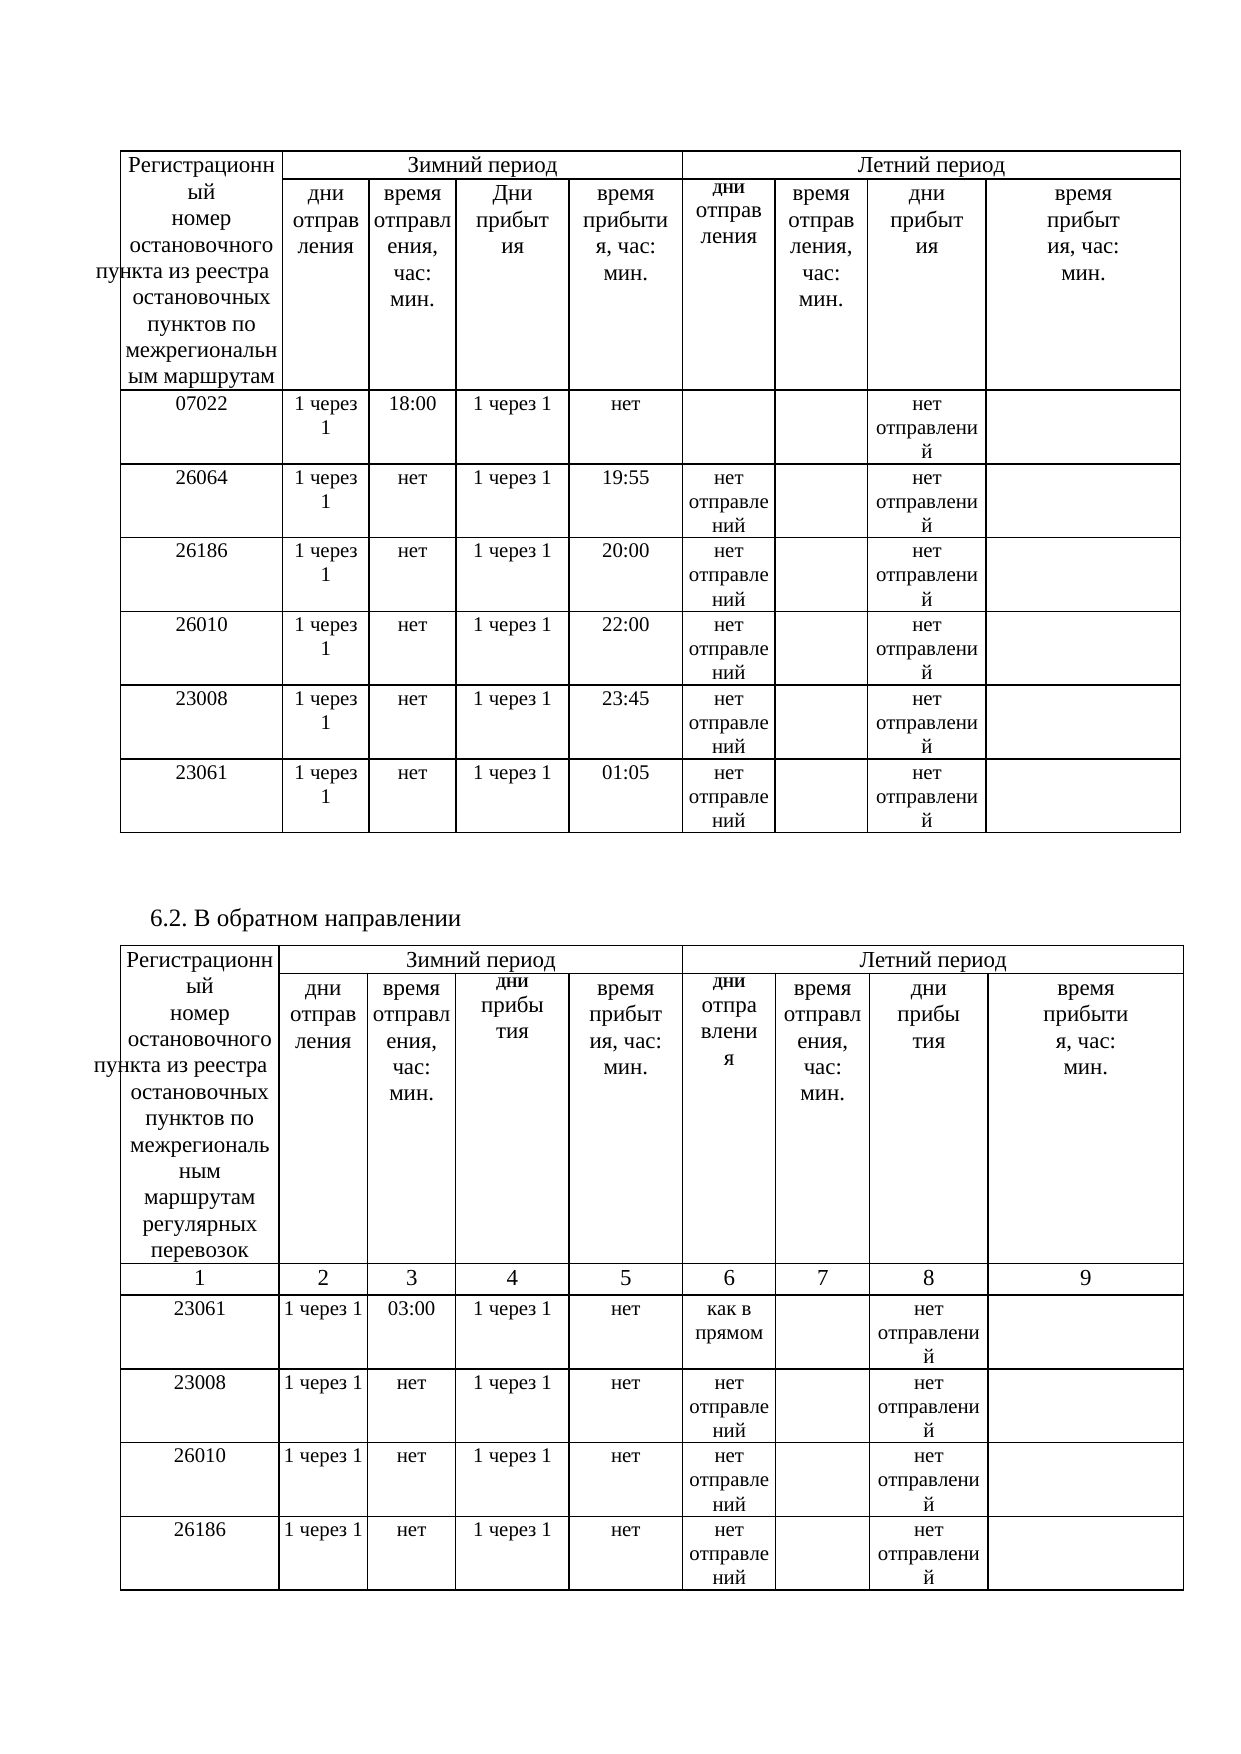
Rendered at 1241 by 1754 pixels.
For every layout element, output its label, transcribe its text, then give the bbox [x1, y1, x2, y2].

table_cell нет [368, 1370, 455, 1442]
table_cell 1 [121, 1264, 278, 1294]
table_cell нет отправлений [868, 686, 985, 758]
table_cell 5 [570, 1264, 682, 1294]
table_cell 23061 [121, 760, 282, 832]
table_cell ДНИ отправ ления [683, 180, 774, 389]
table_cell 3 [368, 1264, 455, 1294]
table_cell [989, 1517, 1183, 1589]
table_cell нет отправлений [683, 465, 774, 537]
table_cell [776, 1443, 869, 1516]
table_cell 8 [870, 1264, 987, 1294]
table_cell 4 [456, 1264, 568, 1294]
table_cell 01:05 [570, 760, 682, 832]
table_cell 19:55 [570, 465, 682, 537]
table_cell время прибыти я, час: мин. [989, 974, 1183, 1262]
table_cell 1 через 1 [283, 686, 368, 758]
table_cell 1 через 1 [456, 1443, 568, 1516]
table_cell Дни прибыт ия [457, 180, 568, 389]
table_cell нет отправлений [683, 1443, 775, 1516]
table_cell нет отправлений [870, 1443, 987, 1516]
table_header Зимний период [280, 946, 682, 972]
table_cell нет отправлений [683, 1370, 775, 1442]
table_cell 2 [280, 1264, 367, 1294]
table_cell нет отправлений [870, 1370, 987, 1442]
table_cell [776, 1296, 869, 1368]
table_cell [776, 686, 867, 758]
table_cell 1 через 1 [456, 1370, 568, 1442]
table_cell [987, 760, 1180, 832]
table_cell нет [570, 1443, 682, 1516]
table_header Зимний период [283, 152, 682, 178]
table_cell нет отправлений [868, 612, 985, 684]
table_cell 18:00 [370, 391, 455, 463]
table_cell 20:00 [570, 538, 682, 611]
table_cell нет отправлений [870, 1296, 987, 1368]
table_cell нет отправлений [868, 465, 985, 537]
table_cell время отправл ения, час: мин. [776, 974, 869, 1262]
table_cell 1 через 1 [283, 760, 368, 832]
table_cell 1 через 1 [283, 465, 368, 537]
table_cell нет [370, 612, 455, 684]
table_cell нет отправлений [870, 1517, 987, 1589]
table_cell нет отправлений [683, 760, 774, 832]
table_cell дни прибы тия [870, 974, 987, 1262]
table_cell 6 [683, 1264, 775, 1294]
table_cell 23061 [121, 1296, 278, 1368]
table_cell 1 через 1 [280, 1443, 367, 1516]
table_cell дни прибыт ия [868, 180, 985, 389]
table_header Летний период [683, 152, 1180, 178]
text 6.2. В обратном направлении [150, 903, 1090, 932]
table_cell 1 через 1 [280, 1517, 367, 1589]
table_cell как в прямом [683, 1296, 775, 1368]
table_cell [776, 1517, 869, 1589]
table_cell [989, 1296, 1183, 1368]
table_cell 03:00 [368, 1296, 455, 1368]
table_cell нет отправлений [868, 760, 985, 832]
table_cell 1 через 1 [457, 538, 568, 611]
table_cell время отправл ения, час: мин. [368, 974, 455, 1262]
table_cell 1 через 1 [283, 612, 368, 684]
table_cell ДНИ прибы тия [456, 974, 568, 1262]
table_cell нет [370, 465, 455, 537]
table_cell [776, 1370, 869, 1442]
table_cell нет [370, 686, 455, 758]
table_header Летний период [683, 946, 1183, 972]
table_cell 23008 [121, 1370, 278, 1442]
table_cell 1 через 1 [456, 1517, 568, 1589]
table_cell дни отправ ления [280, 974, 367, 1262]
table_cell 1 через 1 [283, 391, 368, 463]
table_cell 1 через 1 [280, 1296, 367, 1368]
table_cell 26186 [121, 1517, 278, 1589]
table_cell нет отправлений [683, 538, 774, 611]
table_cell 07022 [121, 391, 282, 463]
table_cell нет [570, 1517, 682, 1589]
table_cell 26064 [121, 465, 282, 537]
table_cell 1 через 1 [280, 1370, 367, 1442]
table_cell 1 через 1 [283, 538, 368, 611]
table_cell нет отправлений [868, 391, 985, 463]
table_cell [989, 1443, 1183, 1516]
table_cell [776, 612, 867, 684]
table_cell дни отправ ления [283, 180, 368, 389]
table_cell ДНИ отпра влени я [683, 974, 775, 1262]
table_cell [987, 612, 1180, 684]
table_cell [987, 538, 1180, 611]
table_cell нет [368, 1517, 455, 1589]
table_cell нет отправлений [683, 612, 774, 684]
table_cell нет [370, 538, 455, 611]
table_cell 1 через 1 [457, 760, 568, 832]
table_cell 1 через 1 [457, 391, 568, 463]
table_cell 1 через 1 [457, 686, 568, 758]
table_cell 26010 [121, 612, 282, 684]
table_header Регистрационный номер остановочного пункта из реестра остановочных пунктов по межрегиональным маршрутам регулярных перевозок [121, 946, 278, 1262]
table_cell 1 через 1 [456, 1296, 568, 1368]
table_cell 1 через 1 [457, 612, 568, 684]
table_cell нет [570, 1370, 682, 1442]
table_cell нет отправлений [683, 686, 774, 758]
table_cell 23:45 [570, 686, 682, 758]
table_cell нет [570, 1296, 682, 1368]
table_cell 1 через 1 [457, 465, 568, 537]
table_cell [987, 391, 1180, 463]
table_cell 7 [776, 1264, 869, 1294]
table_cell [776, 465, 867, 537]
table_cell [776, 538, 867, 611]
table_cell 23008 [121, 686, 282, 758]
table_cell нет отправлений [683, 1517, 775, 1589]
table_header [121, 152, 282, 389]
table_cell 26186 [121, 538, 282, 611]
table_cell [987, 465, 1180, 537]
table_cell нет [368, 1443, 455, 1516]
table_cell нет [570, 391, 682, 463]
table_cell нет [370, 760, 455, 832]
table_cell нет отправлений [868, 538, 985, 611]
table_cell время прибыт ия, час: мин. [987, 180, 1180, 389]
table_cell 22:00 [570, 612, 682, 684]
table_cell [776, 391, 867, 463]
table_cell время отправ ления, час: мин. [776, 180, 867, 389]
table_cell [776, 760, 867, 832]
table_cell [683, 391, 774, 463]
table_cell 9 [989, 1264, 1183, 1294]
table_cell [989, 1370, 1183, 1442]
table_cell время прибыт ия, час: мин. [570, 974, 682, 1262]
table_cell 26010 [121, 1443, 278, 1516]
table_cell [987, 686, 1180, 758]
table_cell время прибыти я, час: мин. [570, 180, 682, 389]
table_cell время отправл ения, час: мин. [370, 180, 455, 389]
